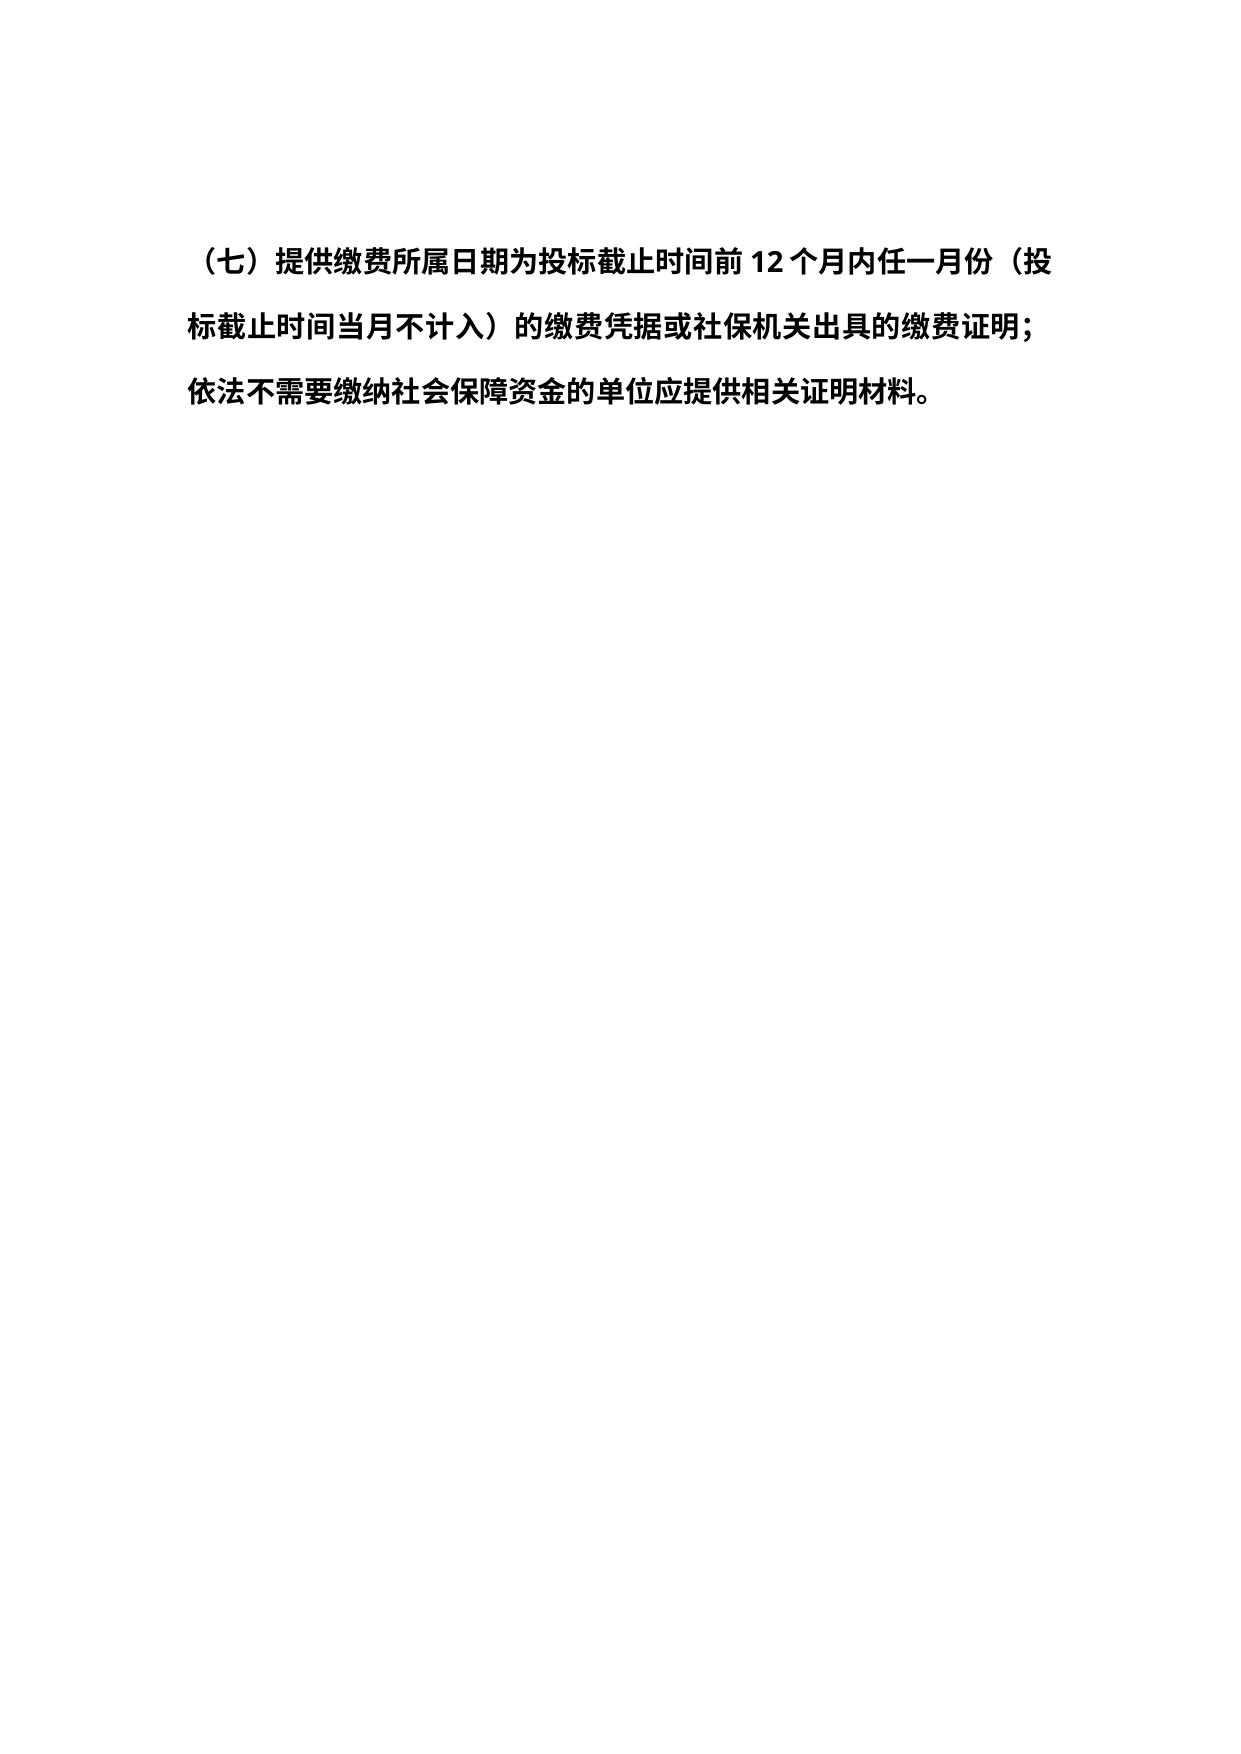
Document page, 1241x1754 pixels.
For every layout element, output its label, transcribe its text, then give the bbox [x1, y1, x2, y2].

text （七）提供缴费所属日期为投标截止时间前12个月内任一月份（投标截止时间当月不计入）的缴费凭据或社保机关出具的缴费证明；依法不需要缴纳社会保障资金的单位应提供相关证明材料。 [187, 227, 1053, 422]
